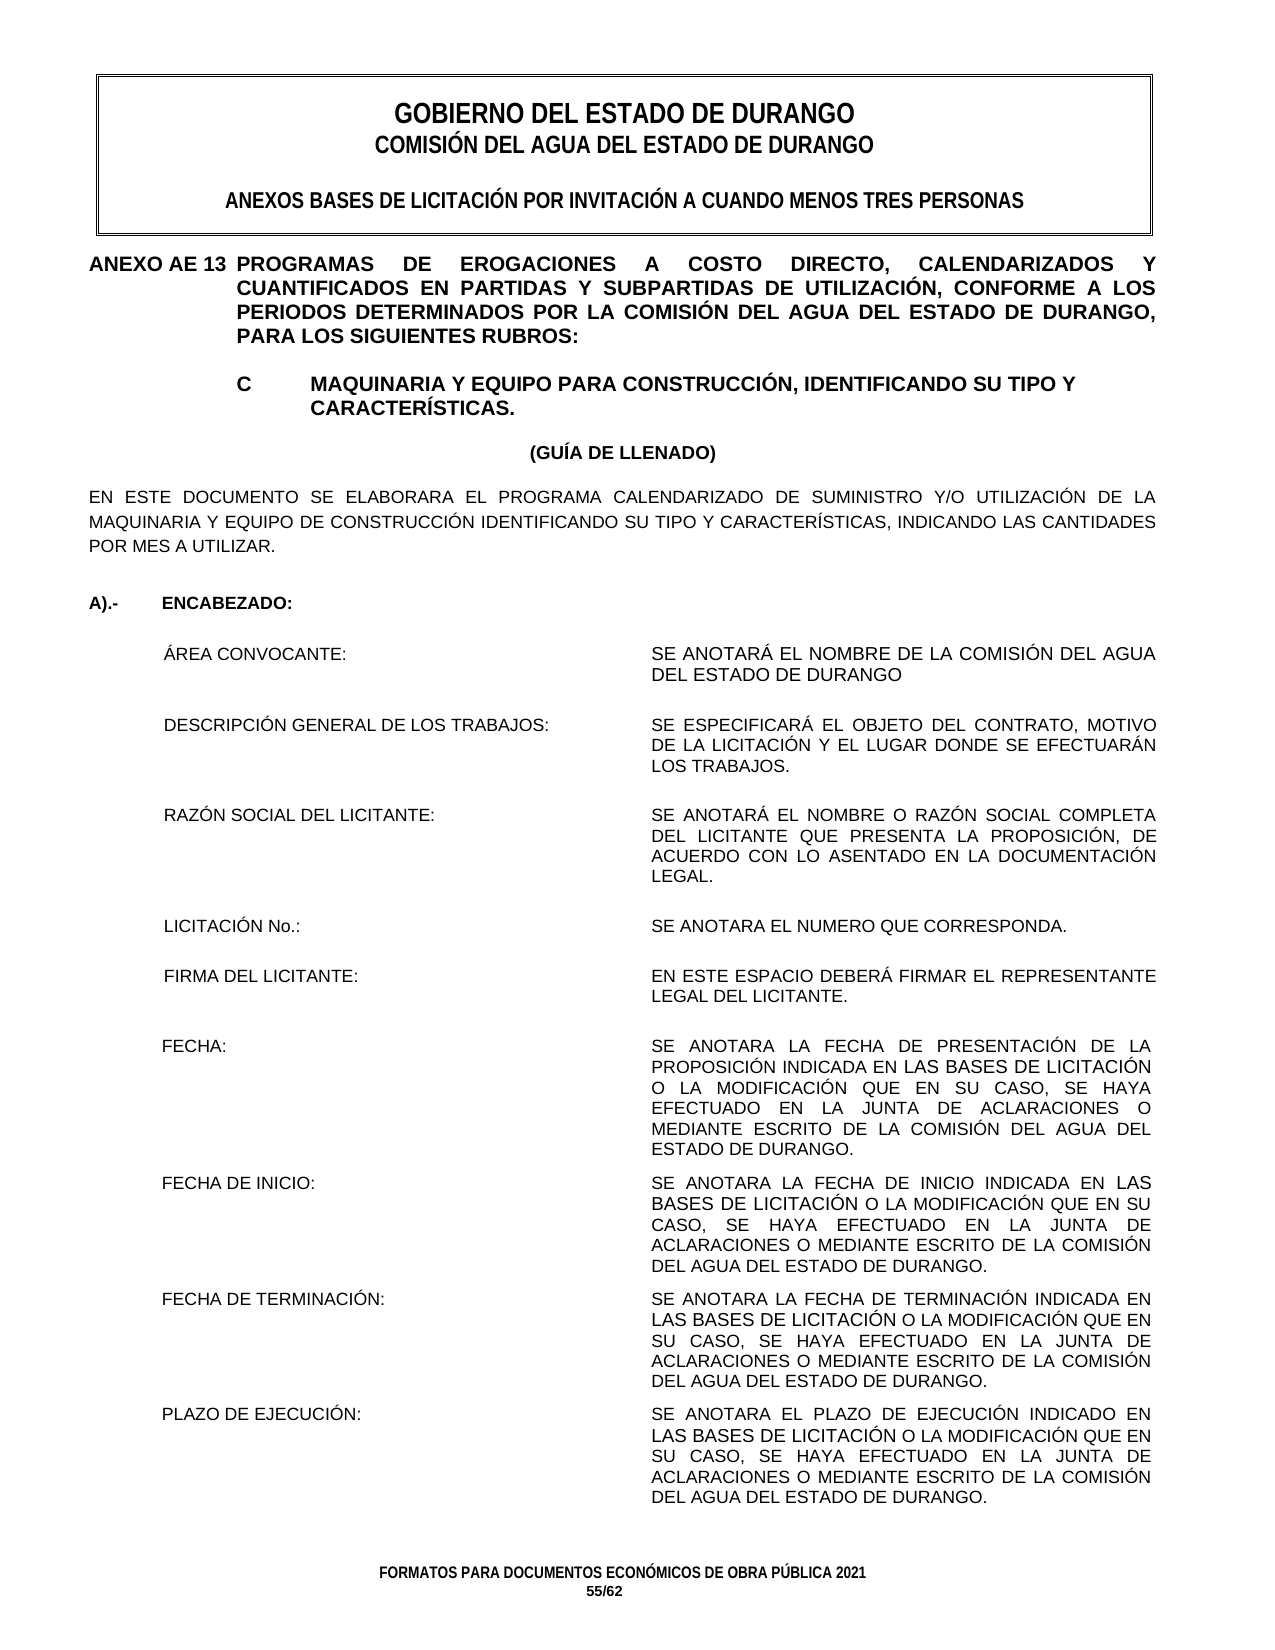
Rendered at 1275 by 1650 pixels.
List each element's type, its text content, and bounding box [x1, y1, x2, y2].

text ÁREA CONVOCANTE: SE ANOTARÁ EL NOMBRE DE LA COMISIÓN DEL AGUA DEL ESTADO DE DURANGO [164, 642, 1157, 685]
text EN ESTE DOCUMENTO SE ELABORARA EL PROGRAMA CALENDARIZADO DE SUMINISTRO Y/O UTILIZACIÓN DE LA MAQUINARIA Y EQUIPO DE CONSTRUCCIÓN IDENTIFICANDO SU TIPO Y CARACTERÍSTICAS, INDICANDO LAS CANTIDADES POR MES A UTILIZAR. [89, 485, 1157, 557]
text FIRMA DEL LICITANTE: EN ESTE ESPACIO DEBERÁ FIRMAR EL REPRESENTANTE LEGAL DEL LICITANTE. [164, 965, 1157, 1006]
text FECHA DE TERMINACIÓN: SE ANOTARA LA FECHA DE TERMINACIÓN INDICADA EN LAS BASES DE LICITACIÓN O LA MODIFICACIÓN QUE EN SU CASO, SE HAYA EFECTUADO EN LA JUNTA DE ACLARACIONES O MEDIANTE ESCRITO DE LA COMISIÓN DEL AGUA DEL ESTADO DE DURANGO. [162, 1288, 1152, 1392]
text A).- ENCABEZADO: [89, 588, 1152, 613]
text LICITACIÓN No.: SE ANOTARA EL NUMERO QUE CORRESPONDA. [164, 916, 1157, 936]
text FECHA DE INICIO: SE ANOTARA LA FECHA DE INICIO INDICADA EN LAS BASES DE LICITACIÓN O LA MODIFICACIÓN QUE EN SU CASO, SE HAYA EFECTUADO EN LA JUNTA DE ACLARACIONES O MEDIANTE ESCRITO DE LA COMISIÓN DEL AGUA DEL ESTADO DE DURANGO. [162, 1172, 1152, 1276]
text FECHA: SE ANOTARA LA FECHA DE PRESENTACIÓN DE LA PROPOSICIÓN INDICADA EN LAS BASES DE LICITACIÓN O LA MODIFICACIÓN QUE EN SU CASO, SE HAYA EFECTUADO EN LA JUNTA DE ACLARACIONES O MEDIANTE ESCRITO DE LA COMISIÓN DEL AGUA DEL ESTADO DE DURANGO. [162, 1035, 1152, 1159]
text RAZÓN SOCIAL DEL LICITANTE: SE ANOTARÁ EL NOMBRE O RAZÓN SOCIAL COMPLETA DEL LICITANTE QUE PRESENTA LA PROPOSICIÓN, DE ACUERDO CON LO ASENTADO EN LA DOCUMENTACIÓN LEGAL. [164, 805, 1157, 887]
text PLAZO DE EJECUCIÓN: SE ANOTARA EL PLAZO DE EJECUCIÓN INDICADO EN LAS BASES DE LICITACIÓN O LA MODIFICACIÓN QUE EN SU CASO, SE HAYA EFECTUADO EN LA JUNTA DE ACLARACIONES O MEDIANTE ESCRITO DE LA COMISIÓN DEL AGUA DEL ESTADO DE DURANGO. [162, 1404, 1152, 1507]
text DESCRIPCIÓN GENERAL DE LOS TRABAJOS: SE ESPECIFICARÁ EL OBJETO DEL CONTRATO, MOTIVO DE LA LICITACIÓN Y EL LUGAR DONDE SE EFECTUARÁN LOS TRABAJOS. [164, 714, 1157, 776]
